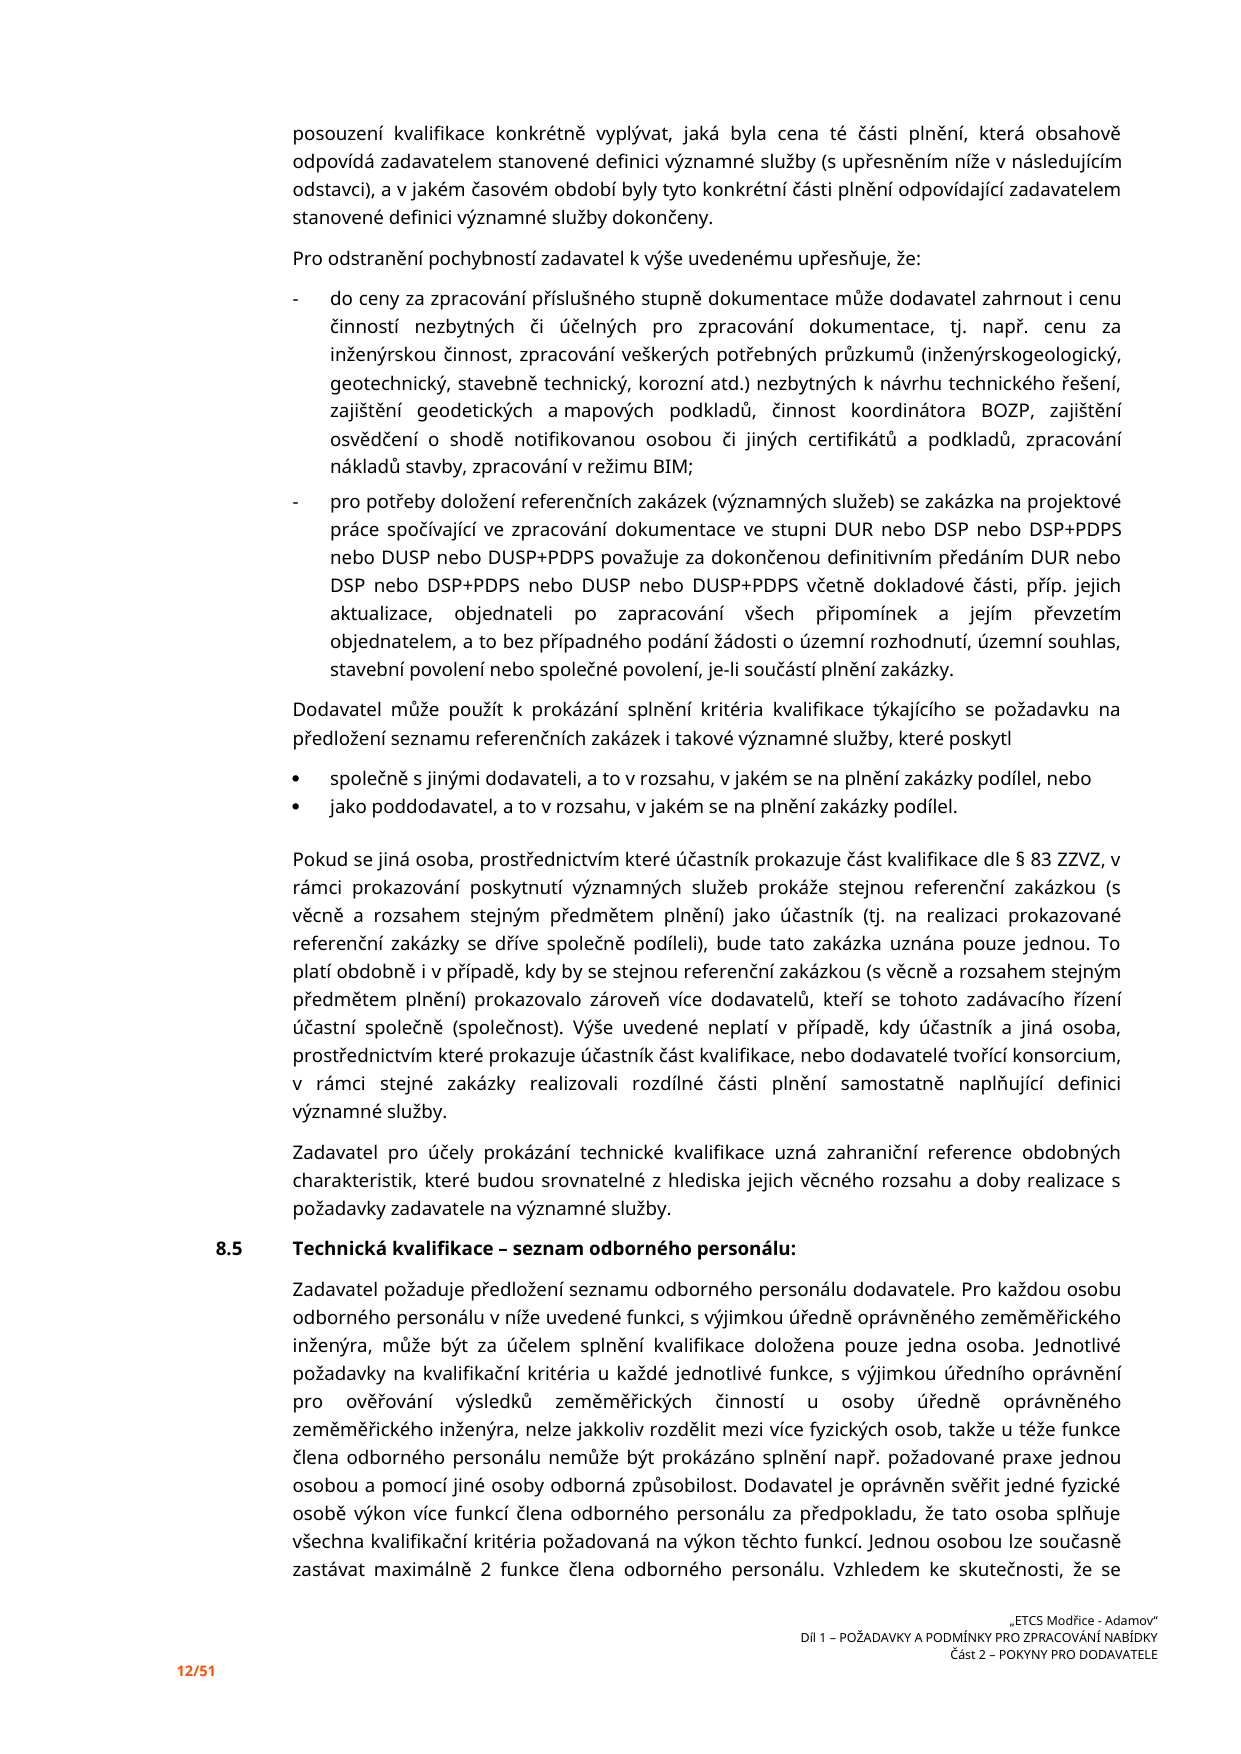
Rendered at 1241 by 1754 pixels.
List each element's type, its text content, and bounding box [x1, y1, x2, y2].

text Dodavatel může použít k prokázání splnění kritéria kvalifikace týkajícího se požadavku na předložení seznamu referenčních zakázek i takové významné služby, které poskytl [292, 697, 1122, 750]
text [292, 121, 1122, 230]
list společně s jinými dodavateli, a to v rozsahu, v jakém se na plnění zakázky podílel, nebo [292, 765, 1122, 791]
list do ceny za zpracování příslušného stupně dokumentace může dodavatel zahrnout i cenu činností nezbytných či účelných pro zpracování dokumentace, tj. např. cenu za inženýrskou činnost, zpracování veškerých potřebných průzkumů (inženýrskogeologický, geotechnický, stavebně technický, korozní atd.) nezbytných k návrhu technického řešení, zajištění geodetických a mapových podkladů, činnost koordinátora BOZP, zajištění osvědčení o shodě notifikovanou osobou či jiných certifikátů a podkladů, zpracování nákladů stavby, zpracování v režimu BIM; [292, 286, 1122, 479]
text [292, 1276, 1122, 1582]
list pro potřeby doložení referenčních zakázek (významných služeb) se zakázka na projektové práce spočívající ve zpracování dokumentace ve stupni DUR nebo DSP nebo DSP+PDPS nebo DUSP nebo DUSP+PDPS považuje za dokončenou definitivním předáním DUR nebo DSP nebo DSP+PDPS nebo DUSP nebo DUSP+PDPS včetně dokladové části, příp. jejich aktualizace, objednateli po zapracování všech připomínek a jejím převzetím objednatelem, a to bez případného podání žádosti o územní rozhodnutí, územní souhlas, stavební povolení nebo společné povolení, je-li součástí plnění zakázky. [292, 488, 1122, 682]
text Technická kvalifikace – seznam odborného personálu: [216, 1236, 1122, 1261]
list jako poddodavatel, a to v rozsahu, v jakém se na plnění zakázky podílel. [292, 793, 1122, 819]
text Pro odstranění pochybností zadavatel k výše uvedenému upřesňuje, že: [292, 245, 1122, 271]
text Pokud se jiná osoba, prostřednictvím které účastník prokazuje část kvalifikace dle § 83 ZZVZ, v rámci prokazování poskytnutí významných služeb prokáže stejnou referenční zakázkou (s věcně a rozsahem stejným předmětem plnění) jako účastník (tj. na realizaci prokazované referenční zakázky se dříve společně podíleli), bude tato zakázka uznána pouze jednou. To platí obdobně i v případě, kdy by se stejnou referenční zakázkou (s věcně a rozsahem stejným předmětem plnění) prokazovalo zároveň více dodavatelů, kteří se tohoto zadávacího řízení účastní společně (společnost). Výše uvedené neplatí v případě, kdy účastník a jiná osoba, prostřednictvím které prokazuje účastník část kvalifikace, nebo dodavatelé tvořící konsorcium, v rámci stejné zakázky realizovali rozdílné části plnění samostatně naplňující definici významné služby. [292, 846, 1122, 1124]
text Zadavatel pro účely prokázání technické kvalifikace uzná zahraniční reference obdobných charakteristik, které budou srovnatelné z hlediska jejich věcného rozsahu a doby realizace s požadavky zadavatele na významné služby. [292, 1139, 1122, 1221]
